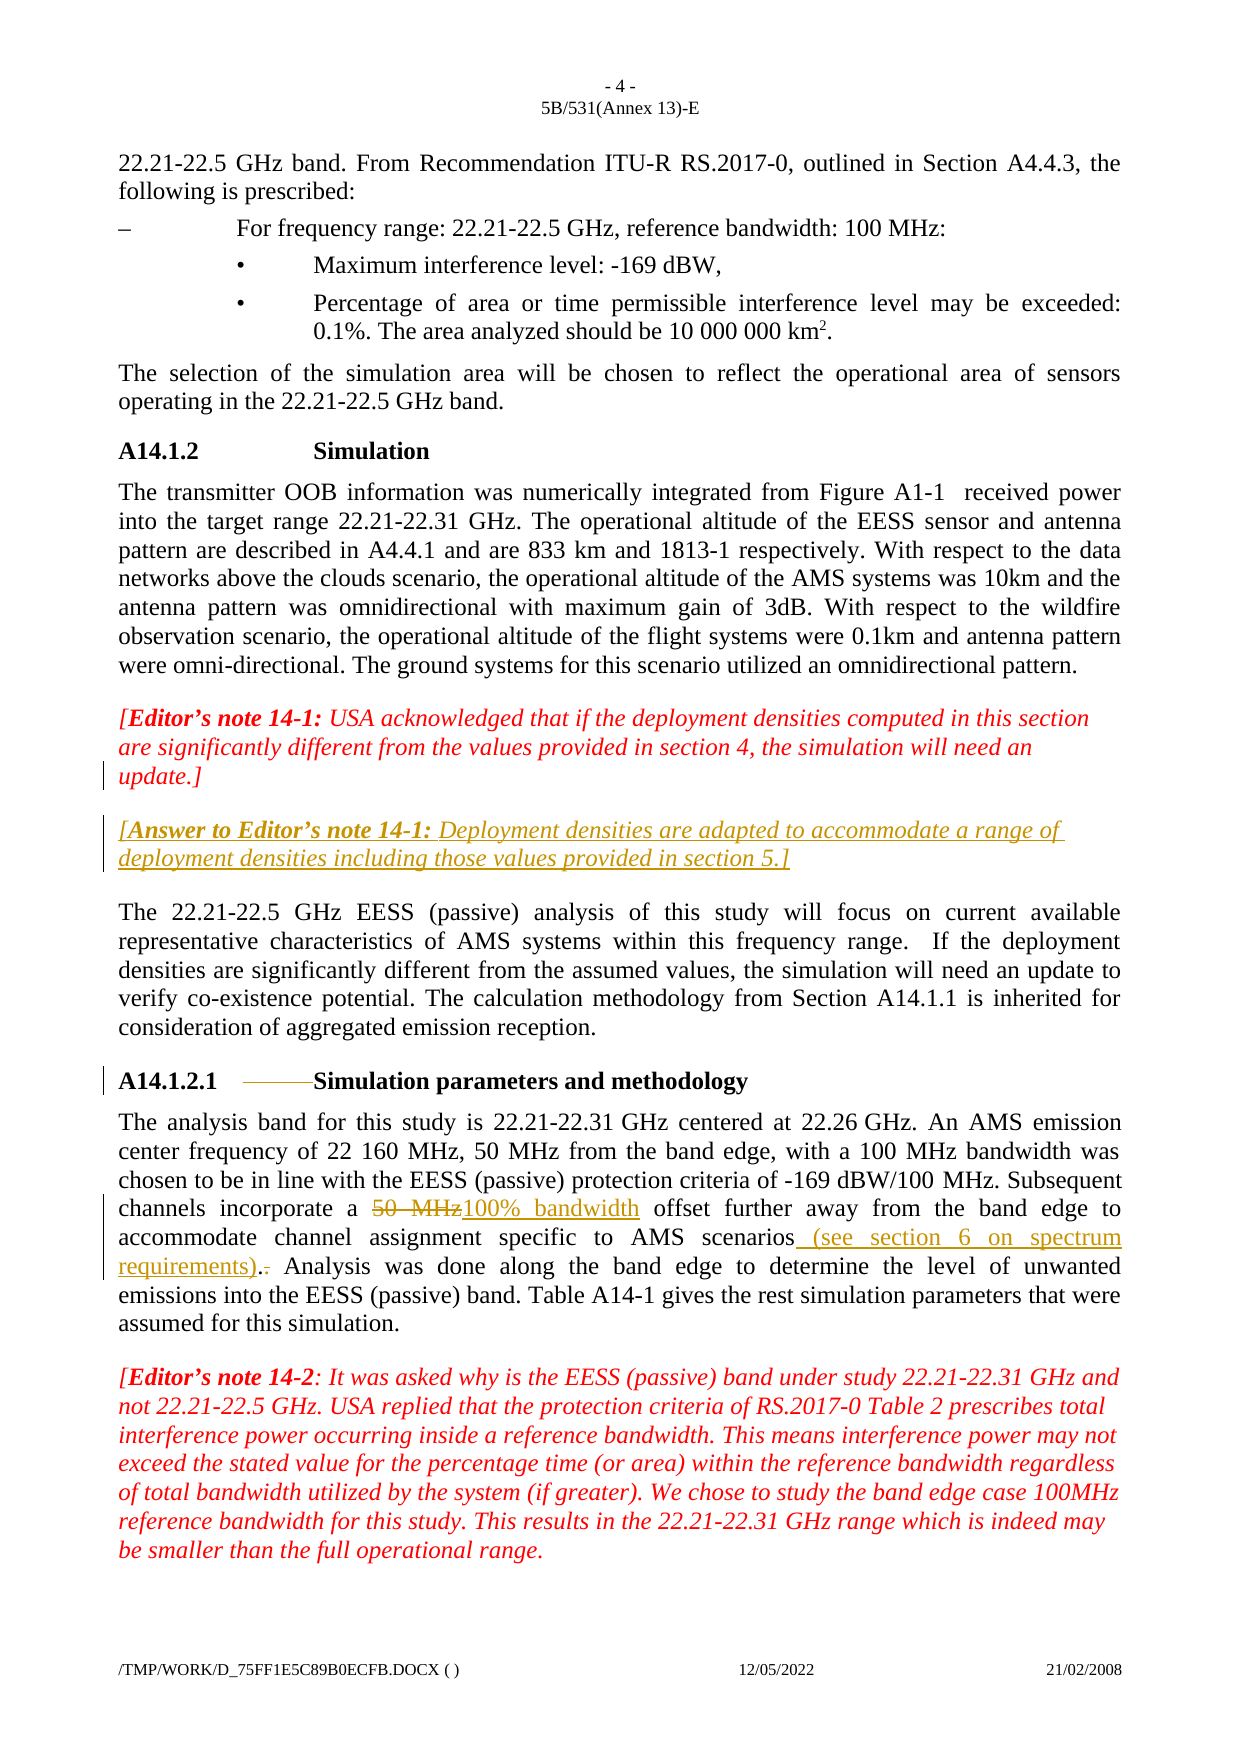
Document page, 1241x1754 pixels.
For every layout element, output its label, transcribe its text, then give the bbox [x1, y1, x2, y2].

text • Percentage of area or time permissible interference level may be exceeded: 0.1%. The area analyzed should be 10 000 000 km2. [236, 288, 1122, 345]
text – For frequency range: 22.21-22.5 GHz, reference bandwidth: 100 MHz: [118, 213, 1122, 242]
text • Maximum interference level: -169 dBW, [236, 251, 1122, 279]
text The analysis band for this study is 22.21-22.31 GHz centered at 22.26 GHz. An AMS emission center frequency of 22 160 MHz, 50 MHz from the band edge, with a 100 MHz bandwidth was chosen to be in line with the EESS (passive) protection criteria of -169 dBW/100 MHz. Subsequent channels incorporate a offset further away from the band edge to accommodate channel assignment specific to AMS scenarios. Analysis was done along the band edge to determine the level of unwanted emissions into the EESS (passive) band. Table A14-1 gives the rest simulation parameters that were assumed for this simulation. [118, 1107, 1122, 1337]
text The selection of the simulation area will be chosen to reflect the operational area of sensors operating in the 22.21-22.5 GHz band. [118, 358, 1122, 415]
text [118, 148, 1122, 205]
text The transmitter OOB information was numerically integrated from Figure A1-1 received power into the target range 22.21-22.31 GHz. The operational altitude of the EESS sensor and antenna pattern are described in A4.4.1 and are 833 km and 1813-1 respectively. With respect to the data networks above the clouds scenario, the operational altitude of the AMS systems was 10km and the antenna pattern was omnidirectional with maximum gain of 3dB. With respect to the wildfire observation scenario, the operational altitude of the flight systems were 0.1km and antenna pattern were omni-directional. The ground systems for this scenario utilized an omnidirectional pattern. [118, 477, 1122, 678]
text The 22.21-22.5 GHz EESS (passive) analysis of this study will focus on current available representative characteristics of AMS systems within this frequency range. If the deployment densities are significantly different from the assumed values, the simulation will need an update to verify co-existence potential. The calculation methodology from Section A14.1.1 is inherited for consideration of aggregated emission reception. [118, 897, 1122, 1041]
text [Editor’s note 14-1: USA acknowledged that if the deployment densities computed in this section are significantly different from the values provided in section 4, the simulation will need an update.] [118, 703, 1122, 790]
subtitle A14.1.2.1 Simulation parameters and methodology [118, 1066, 1122, 1095]
subtitle A14.1.2 Simulation [118, 436, 1122, 465]
text [Editor’s note 14-2: It was asked why is the EESS (passive) band under study 22.21-22.31 GHz and not 22.21-22.5 GHz. USA replied that the protection criteria of RS.2017-0 Table 2 prescribes total interference power occurring inside a reference bandwidth. This means interference power may not exceed the stated value for the percentage time (or area) within the reference bandwidth regardless of total bandwidth utilized by the system (if greater). We chose to study the band edge case 100MHz reference bandwidth for this study. This results in the 22.21-22.31 GHz range which is indeed may be smaller than the full operational range. [118, 1362, 1122, 1563]
